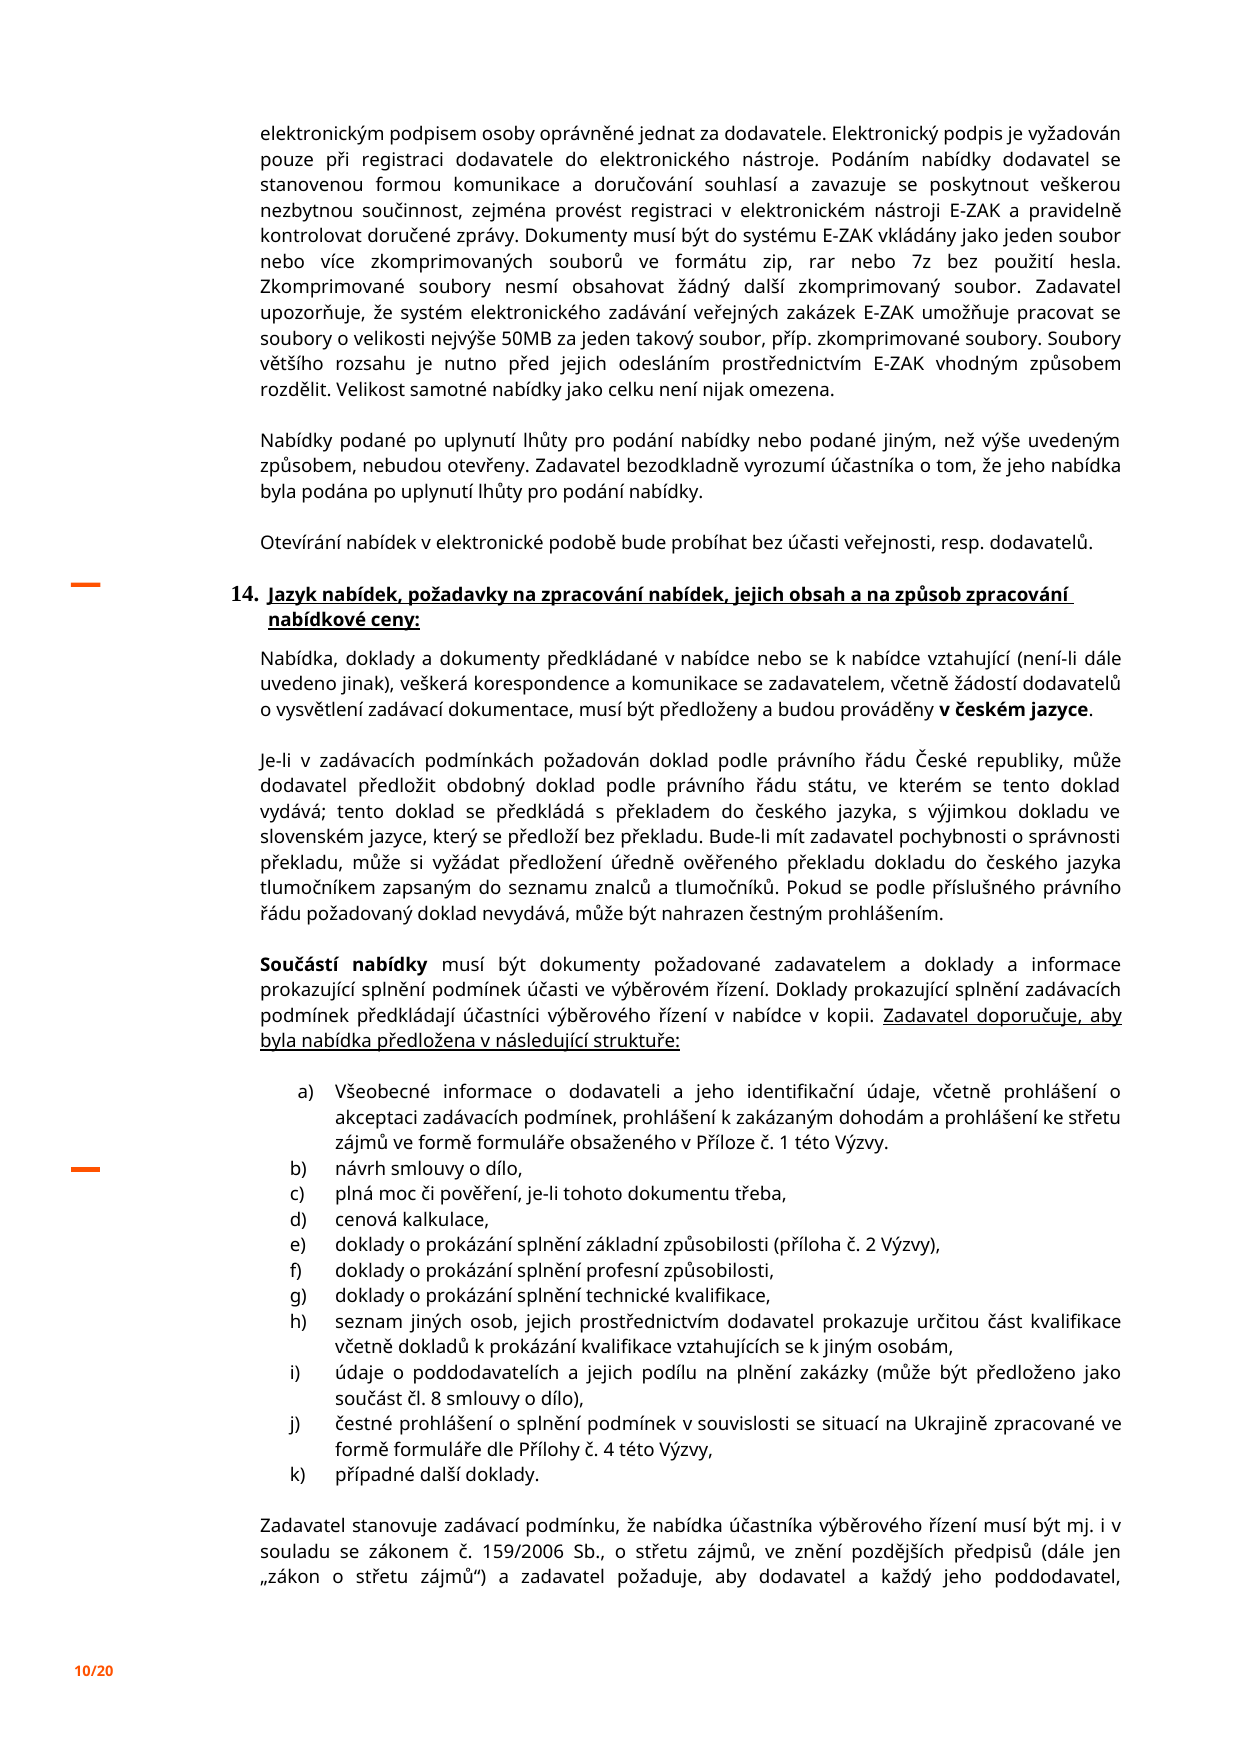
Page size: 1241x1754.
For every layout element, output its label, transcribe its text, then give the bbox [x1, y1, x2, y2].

text Nabídky podané po uplynutí lhůty pro podání nabídky nebo podané jiným, než výše uvedeným způsobem, nebudou otevřeny. Zadavatel bezodkladně vyrozumí účastníka o tom, že jeho nabídka byla podána po uplynutí lhůty pro podání nabídky. [260, 427, 1122, 503]
list čestné prohlášení o splnění podmínek v souvislosti se situací na Ukrajině zpracované ve formě formuláře dle Přílohy č. 4 této Výzvy, [289, 1410, 1122, 1461]
text Součástí nabídky musí být dokumenty požadované zadavatelem a doklady a informace prokazující splnění podmínek účasti ve výběrovém řízení. Doklady prokazující splnění zadávacích podmínek předkládají účastníci výběrového řízení v nabídce v kopii. Zadavatel doporučuje, aby byla nabídka předložena v následující struktuře: [260, 951, 1122, 1053]
list doklady o prokázání splnění základní způsobilosti (příloha č. 2 Výzvy), [289, 1232, 1122, 1257]
text Otevírání nabídek v elektronické podobě bude probíhat bez účasti veřejnosti, resp. dodavatelů. [260, 529, 1122, 554]
list seznam jiných osob, jejich prostřednictvím dodavatel prokazuje určitou část kvalifikace včetně dokladů k prokázání kvalifikace vztahujících se k jiným osobám, [289, 1308, 1122, 1359]
text Nabídka, doklady a dokumenty předkládané v nabídce nebo se k nabídce vztahující (není-li dále uvedeno jinak), veškerá korespondence a komunikace se zadavatelem, včetně žádostí dodavatelů o vysvětlení zadávací dokumentace, musí být předloženy a budou prováděny v českém jazyce. [260, 645, 1122, 721]
list plná moc či pověření, je-li tohoto dokumentu třeba, [289, 1181, 1122, 1206]
list Jazyk nabídek, požadavky na zpracování nabídek, jejich obsah a na způsob zpracování nabídkové ceny: [230, 580, 1122, 632]
list návrh smlouvy o dílo, [289, 1155, 1122, 1181]
list údaje o poddodavatelích a jejich podílu na plnění zakázky (může být předloženo jako součást čl. 8 smlouvy o dílo), [289, 1359, 1122, 1410]
list doklady o prokázání splnění profesní způsobilosti, [289, 1257, 1122, 1283]
text Je-li v zadávacích podmínkách požadován doklad podle právního řádu České republiky, může dodavatel předložit obdobný doklad podle právního řádu státu, ve kterém se tento doklad vydává; tento doklad se předkládá s překladem do českého jazyka, s výjimkou dokladu ve slovenském jazyce, který se předloží bez překladu. Bude-li mít zadavatel pochybnosti o správnosti překladu, může si vyžádat předložení úředně ověřeného překladu dokladu do českého jazyka tlumočníkem zapsaným do seznamu znalců a tlumočníků. Pokud se podle příslušného právního řádu požadovaný doklad nevydává, může být nahrazen čestným prohlášením. [260, 747, 1122, 926]
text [260, 121, 1122, 401]
list Všeobecné informace o dodavateli a jeho identifikační údaje, včetně prohlášení o akceptaci zadávacích podmínek, prohlášení k zakázaným dohodám a prohlášení ke střetu zájmů ve formě formuláře obsaženého v Příloze č. 1 této Výzvy. [297, 1079, 1122, 1155]
list doklady o prokázání splnění technické kvalifikace, [289, 1283, 1122, 1308]
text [260, 1512, 1122, 1589]
list případné další doklady. [289, 1461, 1122, 1487]
list cenová kalkulace, [289, 1206, 1122, 1232]
